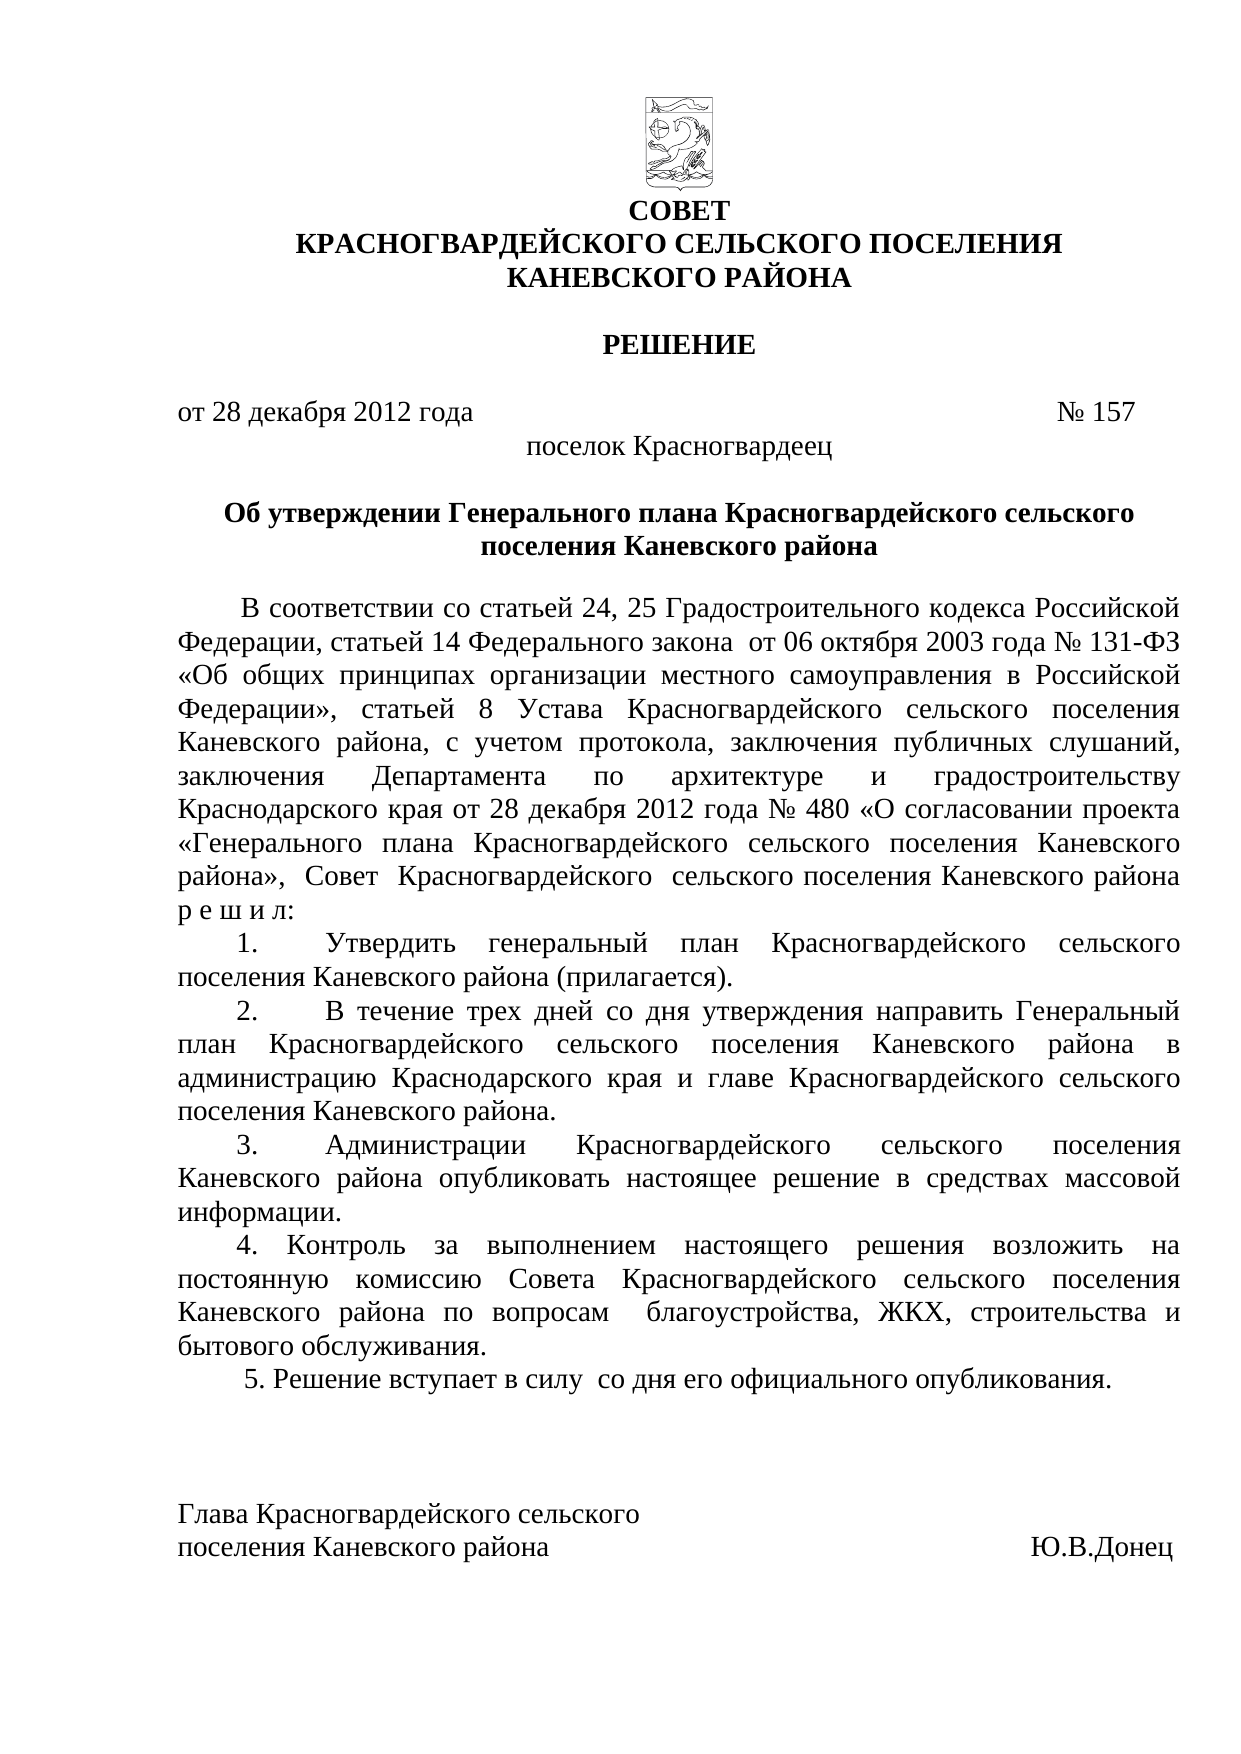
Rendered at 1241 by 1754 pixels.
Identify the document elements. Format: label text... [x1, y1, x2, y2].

list Утвердить генеральный план Красногвардейского сельского поселения Каневского района (прилагается). [177, 926, 1181, 993]
text Об утверждении Генерального плана Красногвардейского сельского поселения Каневского района [177, 495, 1181, 562]
text 4. Контроль за выполнением настоящего решения возложить на постоянную комиссию Совета Красногвардейского сельского поселения Каневского района по вопросам благоустройства, ЖКХ, строительства и бытового обслуживания. [177, 1227, 1181, 1362]
text поселок Красногвардеец [177, 428, 1181, 461]
text КРАСНОГВАРДЕЙСКОГО СЕЛЬСКОГО ПОСЕЛЕНИЯ [177, 227, 1181, 260]
text поселения Каневского района Ю.В.Донец [177, 1529, 1181, 1563]
text 5. Решение вступает в силу со дня его официального опубликования. [177, 1362, 1181, 1395]
text В соответствии со статьей 24, 25 Градостроительного кодекса Российской Федерации, статьей 14 Федерального закона от 06 октября 2003 года № 131-ФЗ «Об общих принципах организации местного самоуправления в Российской Федерации», статьей 8 Устава Красногвардейского сельского поселения Каневского района, с учетом протокола, заключения публичных слушаний, заключения Департамента по архитектуре и градостроительству Краснодарского края от 28 декабря 2012 года № 480 «О согласовании проекта «Генерального плана Красногвардейского сельского поселения Каневского района», Совет Красногвардейского сельского поселения Каневского района р е ш и л: [177, 590, 1181, 926]
text от 28 декабря 2012 года № 157 [177, 394, 1181, 428]
text РЕШЕНИЕ [177, 327, 1181, 361]
text КАНЕВСКОГО РАЙОНА [177, 260, 1181, 294]
text Глава Красногвардейского сельского [177, 1496, 1181, 1529]
list В течение трех дней со дня утверждения направить Генеральный план Красногвардейского сельского поселения Каневского района в администрацию Краснодарского края и главе Красногвардейского сельского поселения Каневского района. [177, 993, 1181, 1127]
text СОВЕТ [177, 193, 1181, 227]
list Администрации Красногвардейского сельского поселения Каневского района опубликовать настоящее решение в средствах массовой информации. [177, 1127, 1181, 1227]
